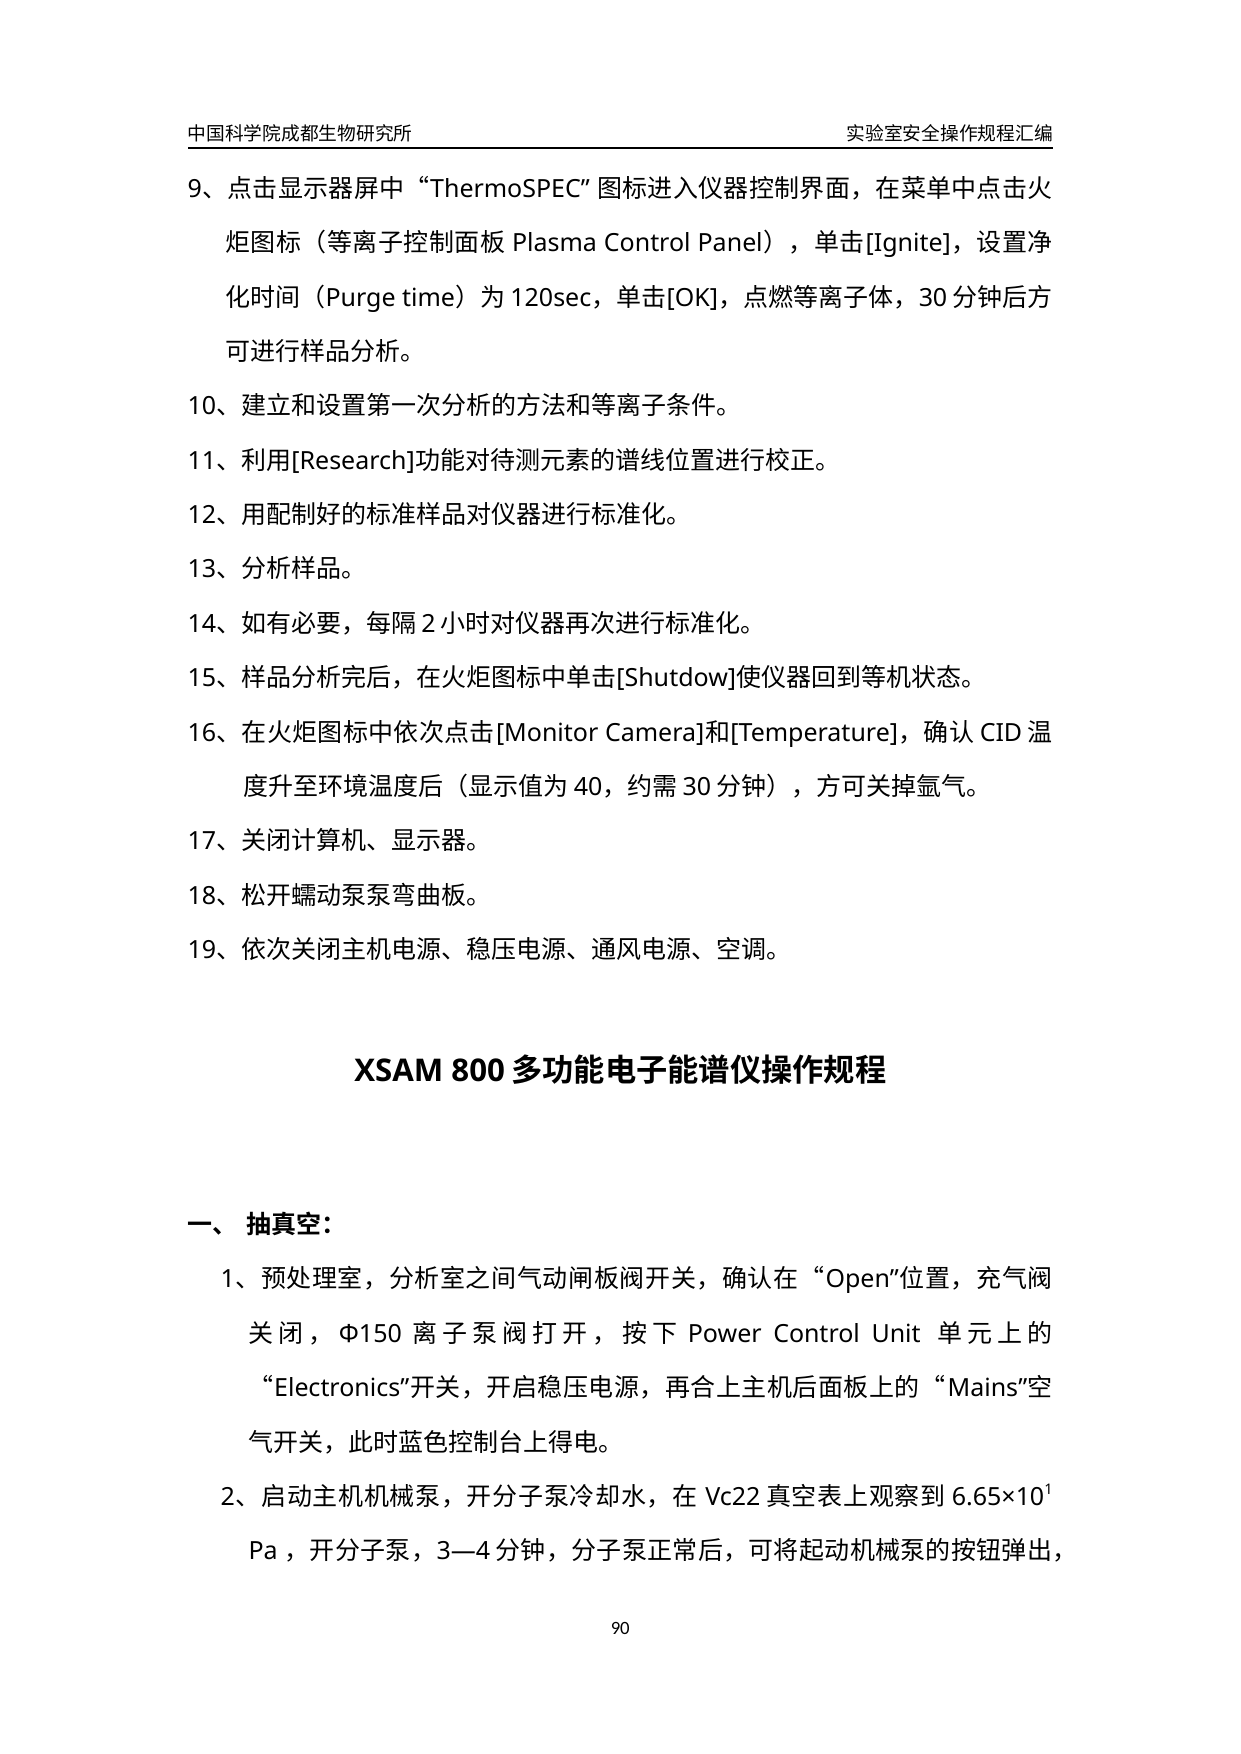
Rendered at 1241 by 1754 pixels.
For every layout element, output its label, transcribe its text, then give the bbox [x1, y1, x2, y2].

list 抽真空： [187, 1204, 1053, 1241]
text 18、松开蠕动泵泵弯曲板。 [187, 875, 1053, 911]
text 13、分析样品。 [187, 549, 1053, 585]
text 14、如有必要，每隔2小时对仪器再次进行标准化。 [187, 603, 1053, 639]
text 19、依次关闭主机电源、稳压电源、通风电源、空调。 [187, 929, 1053, 966]
text 10、建立和设置第一次分析的方法和等离子条件。 [187, 386, 1053, 422]
text 9、点击显示器屏中“ThermoSPEC” 图标进入仪器控制界面，在菜单中点击火炬图标（等离子控制面板 Plasma Control Panel），单击[Ignite]，设置净化时间（Purge time）为120sec，单击[OK]，点燃等离子体，30分钟后方可进行样品分析。 [187, 168, 1053, 368]
text 15、样品分析完后，在火炬图标中单击[Shutdow]使仪器回到等机状态。 [187, 658, 1053, 694]
text 1、预处理室，分析室之间气动闸板阀开关，确认在“Open”位置，充气阀关闭，Ф150离子泵阀打开，按下Power Control Unit 单元上的“Electronics”开关，开启稳压电源，再合上主机后面板上的“Mains”空气开关，此时蓝色控制台上得电。 [220, 1259, 1053, 1458]
text 16、在火炬图标中依次点击[Monitor Camera]和[Temperature]，确认CID温度升至环境温度后（显示值为40，约需30分钟），方可关掉氩气。 [187, 712, 1053, 803]
text 11、利用[Research]功能对待测元素的谱线位置进行校正。 [187, 440, 1053, 476]
text 17、关闭计算机、显示器。 [187, 821, 1053, 857]
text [220, 1476, 1053, 1567]
subtitle XSAM 800多功能电子能谱仪操作规程 [187, 1035, 1053, 1100]
text 12、用配制好的标准样品对仪器进行标准化。 [187, 494, 1053, 531]
